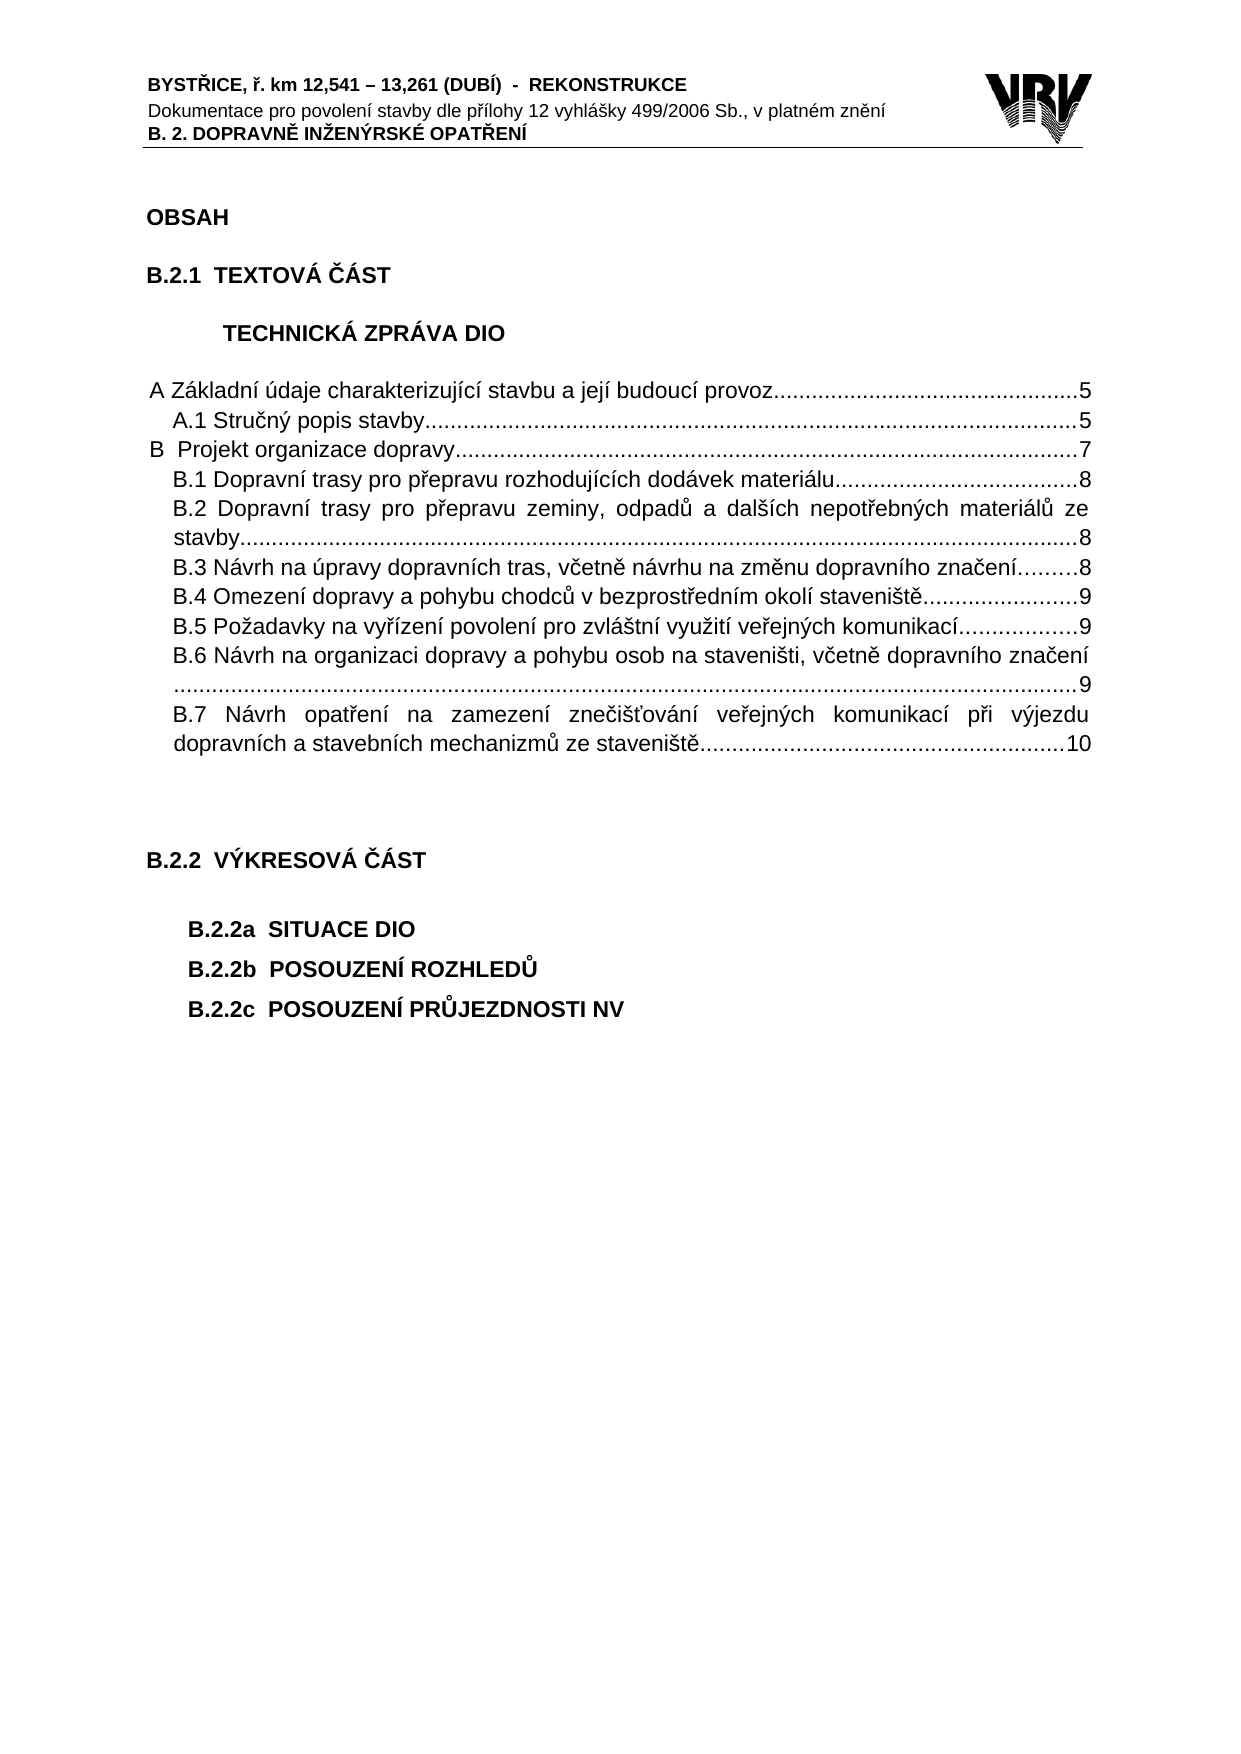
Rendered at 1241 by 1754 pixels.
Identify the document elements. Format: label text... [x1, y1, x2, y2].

text B.2.2a SITUACE DIO [188, 916, 1093, 943]
text TECHNICKÁ ZPRÁVA DIO [146, 319, 1093, 346]
text B.2.2b POSOUZENÍ ROZHLEDŮ [188, 956, 1093, 982]
text B.2.2 VÝKRESOVÁ ČÁST [146, 847, 1093, 874]
text B.2.2c POSOUZENÍ PRŮJEZDNOSTI NV [188, 996, 1093, 1022]
picture [985, 74, 1092, 144]
text B.2.1 TEXTOVÁ ČÁST [146, 262, 1093, 288]
text OBSAH [146, 204, 1093, 230]
